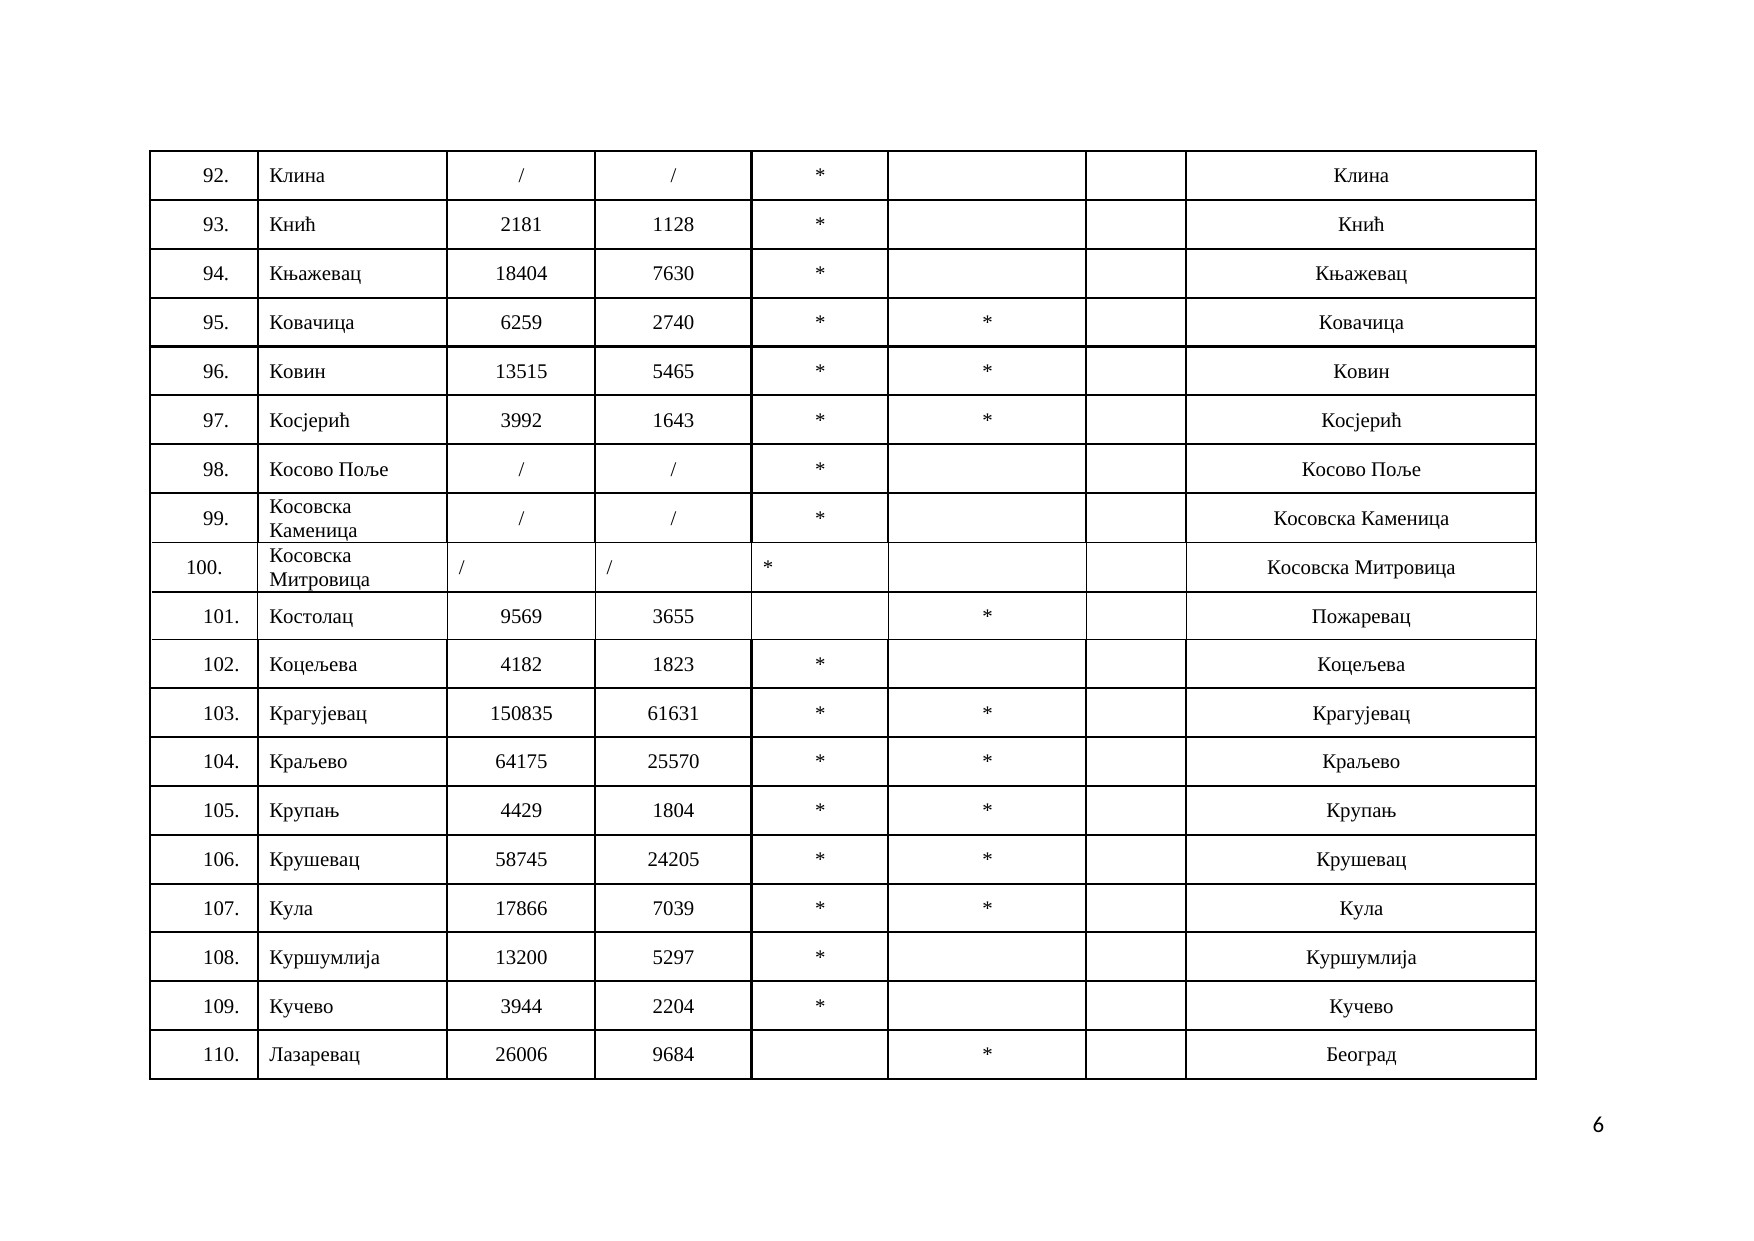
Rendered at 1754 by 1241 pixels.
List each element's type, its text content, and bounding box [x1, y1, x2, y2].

table_cell [1087, 689, 1185, 736]
table_cell 58745 [448, 836, 594, 882]
table_cell 96. [151, 348, 257, 394]
table_cell [1087, 494, 1185, 542]
table_cell Крупањ [259, 787, 446, 833]
table_cell * [889, 689, 1085, 736]
table_cell Кула [1187, 885, 1535, 931]
table_cell 7039 [596, 885, 750, 931]
table_cell * [753, 982, 887, 1029]
table_cell Крагујевац [259, 689, 446, 736]
table_cell * [753, 738, 887, 785]
table_cell Косовска Каменица [1187, 494, 1535, 542]
table_cell [753, 1031, 887, 1078]
table_cell 4429 [448, 787, 594, 833]
table_cell * [889, 836, 1085, 882]
table_cell * [753, 445, 887, 492]
table_cell [889, 543, 1086, 591]
table_cell * [753, 348, 887, 394]
table_cell / [596, 445, 750, 492]
table_cell 99. [151, 494, 257, 542]
table_cell * [753, 885, 887, 931]
table_cell 102. [151, 640, 257, 687]
table_cell [1087, 640, 1185, 687]
table_cell / [596, 543, 751, 591]
table_cell 107. [151, 885, 257, 931]
table_cell 98. [151, 445, 257, 492]
table_cell 109. [151, 982, 257, 1029]
table_cell 3992 [448, 396, 594, 443]
table_cell 9569 [448, 593, 595, 639]
table_cell Кула [259, 885, 446, 931]
table_cell Кучево [1187, 982, 1535, 1029]
table_cell Крупањ [1187, 787, 1535, 833]
table_cell / [448, 445, 594, 492]
table_cell 93. [151, 201, 257, 248]
table_cell Ковачица [259, 299, 446, 345]
table_cell [889, 933, 1085, 980]
table_cell 92. [151, 152, 257, 199]
table_cell [889, 982, 1085, 1029]
table_cell [1087, 201, 1185, 248]
table_cell Ковачица [1187, 299, 1535, 345]
table_cell / [448, 152, 594, 199]
table_cell 97. [151, 396, 257, 443]
table_cell * [889, 396, 1085, 443]
table_cell 13515 [448, 348, 594, 394]
table_cell 101. [151, 592, 257, 639]
table_cell 5465 [596, 348, 750, 394]
table_cell Косово Поље [1187, 445, 1535, 492]
table_cell * [753, 201, 887, 248]
table_cell * [752, 543, 888, 591]
table_cell [889, 201, 1085, 248]
table_cell * [753, 640, 887, 687]
table_cell [889, 494, 1085, 542]
table_cell [1087, 152, 1185, 199]
table_cell [1087, 787, 1185, 833]
table_cell 6259 [448, 299, 594, 345]
table_cell * [889, 787, 1085, 833]
table_cell Куршумлија [259, 933, 446, 980]
table_cell 25570 [596, 738, 750, 785]
table_cell Ковин [259, 348, 446, 394]
table_cell 100. [151, 543, 257, 591]
table_cell 2181 [448, 201, 594, 248]
table_cell [889, 640, 1085, 687]
table_cell 105. [151, 787, 257, 833]
table_cell Косовска Митровица [258, 543, 447, 591]
table_cell 150835 [448, 689, 594, 736]
table_cell 1804 [596, 787, 750, 833]
table_cell 9684 [596, 1031, 750, 1078]
table_cell [1087, 445, 1185, 492]
table_cell * [889, 299, 1085, 345]
table_cell * [753, 787, 887, 833]
table_cell * [753, 836, 887, 882]
table_cell * [889, 885, 1085, 931]
table_cell [1087, 543, 1186, 591]
table_cell 64175 [448, 738, 594, 785]
table_cell 108. [151, 933, 257, 980]
table_cell Крушевац [1187, 836, 1535, 882]
table_cell / [596, 152, 750, 199]
table_cell Кнић [1187, 201, 1535, 248]
table_cell / [448, 543, 595, 591]
table_cell * [889, 1031, 1085, 1078]
table_cell [1087, 348, 1185, 394]
table_cell 95. [151, 299, 257, 345]
table_cell Лазаревац [259, 1031, 446, 1078]
table_cell Косовска Каменица [259, 494, 446, 542]
table_cell * [889, 738, 1085, 785]
table_cell 5297 [596, 933, 750, 980]
table_cell Косјерић [1187, 396, 1535, 443]
table_cell Косово Поље [259, 445, 446, 492]
table_cell * [753, 250, 887, 297]
table_cell Коцељева [1187, 640, 1535, 687]
table_cell [1087, 836, 1185, 882]
table_cell Књажевац [1187, 250, 1535, 297]
table_cell 110. [151, 1031, 257, 1078]
table_cell 104. [151, 738, 257, 785]
table_cell Кучево [259, 982, 446, 1029]
table_cell Крушевац [259, 836, 446, 882]
table_cell * [889, 348, 1085, 394]
table_cell Пожаревац [1187, 593, 1536, 639]
table_cell 3944 [448, 982, 594, 1029]
table_cell 1128 [596, 201, 750, 248]
table_cell 1823 [596, 640, 750, 687]
table_cell [1087, 738, 1185, 785]
table_cell * [753, 152, 887, 199]
table_cell Књажевац [259, 250, 446, 297]
table_cell 2740 [596, 299, 750, 345]
table_cell 7630 [596, 250, 750, 297]
table_cell [1087, 982, 1185, 1029]
table_cell 17866 [448, 885, 594, 931]
table_cell [1087, 396, 1185, 443]
table_cell [1087, 593, 1186, 639]
table_cell * [889, 593, 1086, 639]
table_cell 24205 [596, 836, 750, 882]
table_cell * [753, 494, 887, 542]
table_cell Краљево [1187, 738, 1535, 785]
table_cell 26006 [448, 1031, 594, 1078]
table_cell Коцељева [259, 640, 446, 687]
table_cell [752, 593, 888, 639]
table_cell [1087, 1031, 1185, 1078]
table_cell 103. [151, 689, 257, 736]
table_cell 61631 [596, 689, 750, 736]
table_cell 18404 [448, 250, 594, 297]
table_cell Београд [1187, 1031, 1535, 1078]
table_cell [1087, 933, 1185, 980]
table_cell * [753, 299, 887, 345]
table_cell 2204 [596, 982, 750, 1029]
table_cell Ковин [1187, 348, 1535, 394]
table_cell / [596, 494, 750, 542]
table_cell [889, 152, 1085, 199]
table_cell Клина [1187, 152, 1535, 199]
table_cell 106. [151, 836, 257, 882]
table_cell 1643 [596, 396, 750, 443]
table_cell * [753, 933, 887, 980]
table_cell Косјерић [259, 396, 446, 443]
table_cell Косовска Митровица [1187, 543, 1536, 591]
table_cell Куршумлија [1187, 933, 1535, 980]
table_cell 3655 [596, 593, 751, 639]
table_cell 13200 [448, 933, 594, 980]
table_cell [1087, 885, 1185, 931]
table_cell Костолац [258, 593, 447, 639]
table_cell Крагујевац [1187, 689, 1535, 736]
table_cell [1087, 299, 1185, 345]
table_cell * [753, 689, 887, 736]
table_cell [889, 445, 1085, 492]
table_cell Кнић [259, 201, 446, 248]
table_cell Клина [259, 152, 446, 199]
table_cell [889, 250, 1085, 297]
table_cell 94. [151, 250, 257, 297]
table_cell * [753, 396, 887, 443]
table_cell / [448, 494, 594, 542]
table_cell 4182 [448, 640, 594, 687]
table_cell Краљево [259, 738, 446, 785]
table_cell [1087, 250, 1185, 297]
